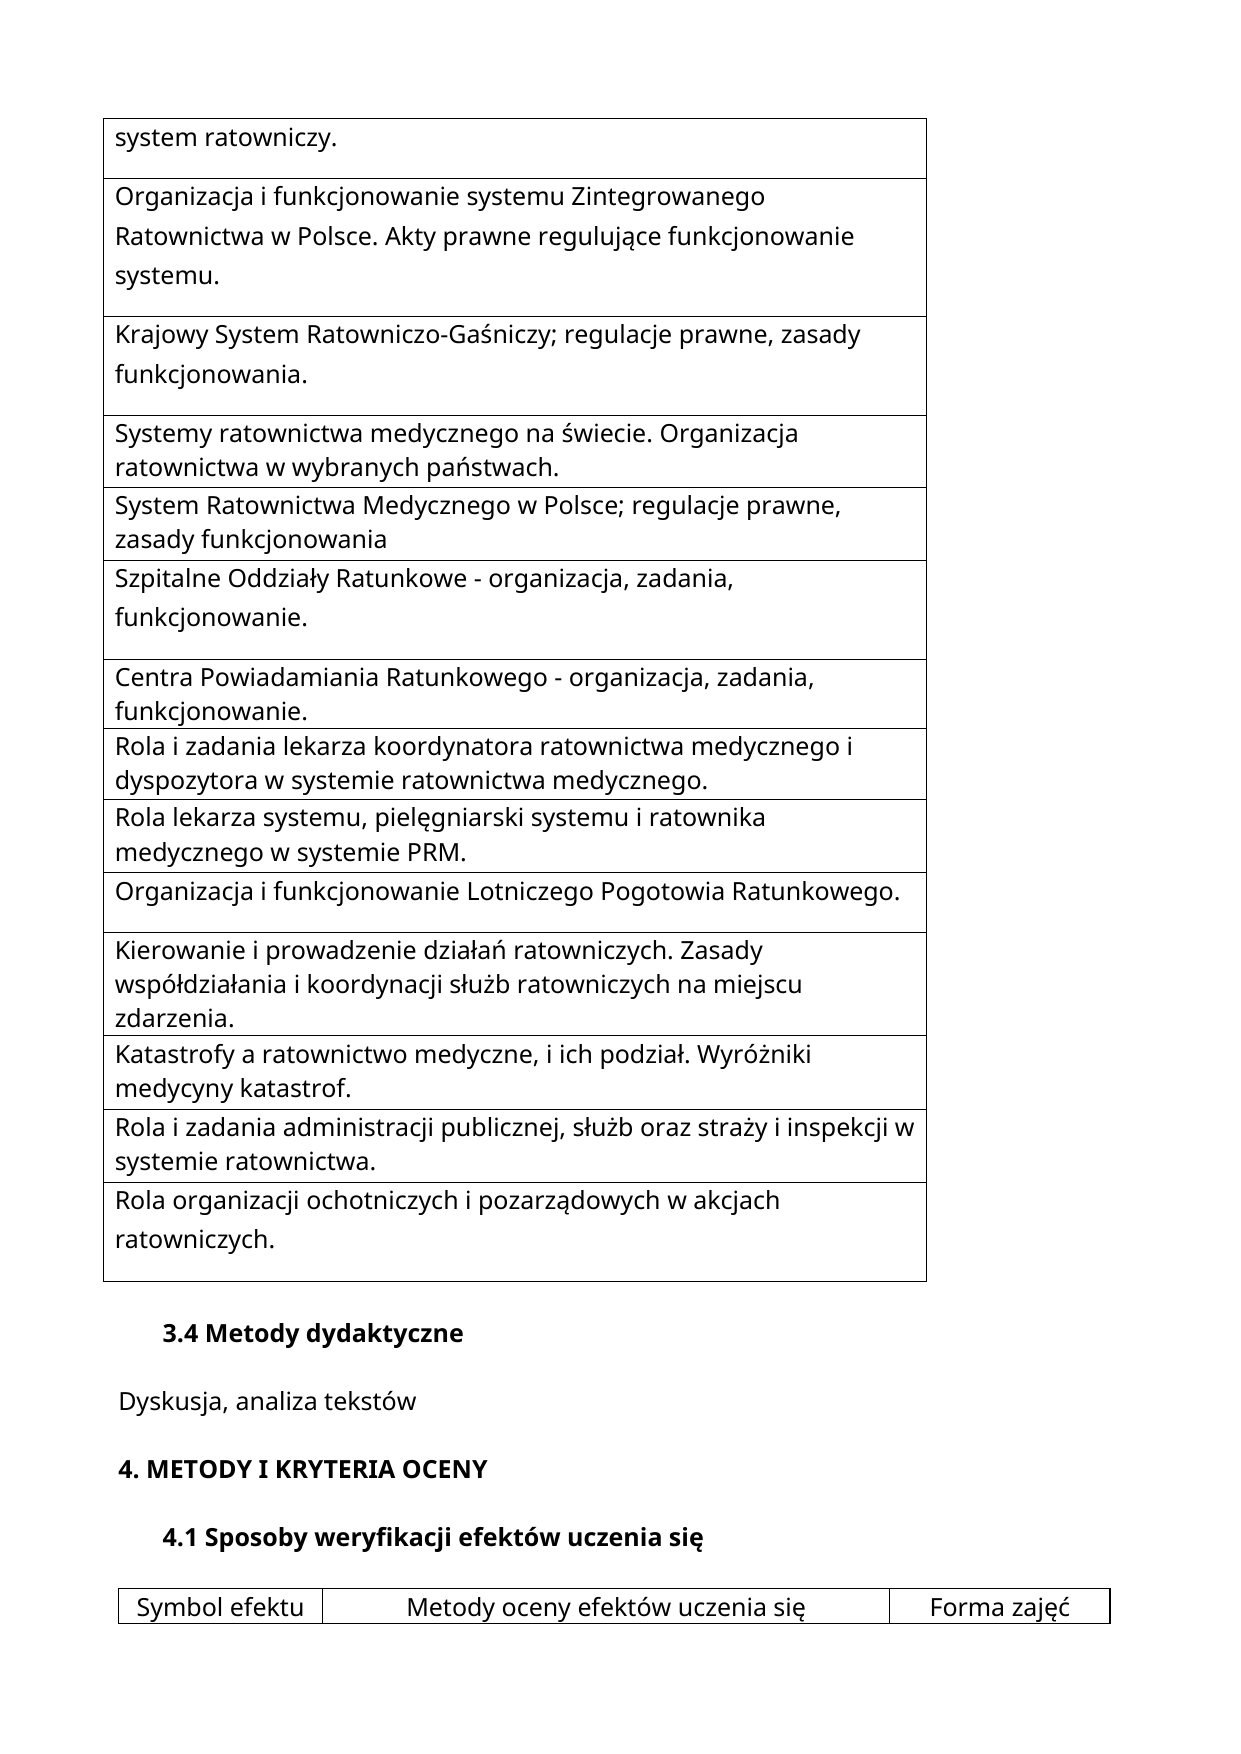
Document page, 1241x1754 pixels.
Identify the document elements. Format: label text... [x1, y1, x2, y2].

table_cell Rola organizacji ochotniczych i pozarządowych w akcjach ratowniczych. [104, 1183, 926, 1281]
table_cell Organizacja i funkcjonowanie Lotniczego Pogotowia Ratunkowego. [104, 873, 926, 932]
text Dyskusja, analiza tekstów [118, 1384, 1122, 1418]
table_cell Krajowy System Ratowniczo-Gaśniczy; regulacje prawne, zasady funkcjonowania. [104, 317, 926, 415]
table_cell Rola i zadania administracji publicznej, służb oraz straży i inspekcji w systemie ratownictwa. [104, 1110, 926, 1182]
table_cell Szpitalne Oddziały Ratunkowe - organizacja, zadania, funkcjonowanie. [104, 561, 926, 659]
table_cell Centra Powiadamiania Ratunkowego - organizacja, zadania, funkcjonowanie. [104, 660, 926, 728]
text 4. METODY I KRYTERIA OCENY [118, 1452, 1122, 1486]
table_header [323, 1589, 889, 1623]
table_cell Rola lekarza systemu, pielęgniarski systemu i ratownika medycznego w systemie PRM. [104, 800, 926, 872]
table_header Symbol efektu [119, 1589, 322, 1623]
table_cell Organizacja i funkcjonowanie systemu Zintegrowanego Ratownictwa w Polsce. Akty prawne regulujące funkcjonowanie systemu. [104, 179, 926, 316]
table_cell System Ratownictwa Medycznego w Polsce; regulacje prawne, zasady funkcjonowania [104, 488, 926, 560]
table_cell Katastrofy a ratownictwo medyczne, i ich podział. Wyróżniki medycyny katastrof. [104, 1036, 926, 1108]
text 4.1 Sposoby weryfikacji efektów uczenia się [162, 1520, 1122, 1554]
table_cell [104, 119, 926, 178]
table_cell Rola i zadania lekarza koordynatora ratownictwa medycznego i dyspozytora w systemie ratownictwa medycznego. [104, 729, 926, 799]
table_cell Systemy ratownictwa medycznego na świecie. Organizacja ratownictwa w wybranych państwach. [104, 416, 926, 487]
text 3.4 Metody dydaktyczne [162, 1316, 1122, 1350]
table_cell Kierowanie i prowadzenie działań ratowniczych. Zasady współdziałania i koordynacji służb ratowniczych na miejscu zdarzenia. [104, 933, 926, 1035]
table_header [890, 1589, 1109, 1623]
